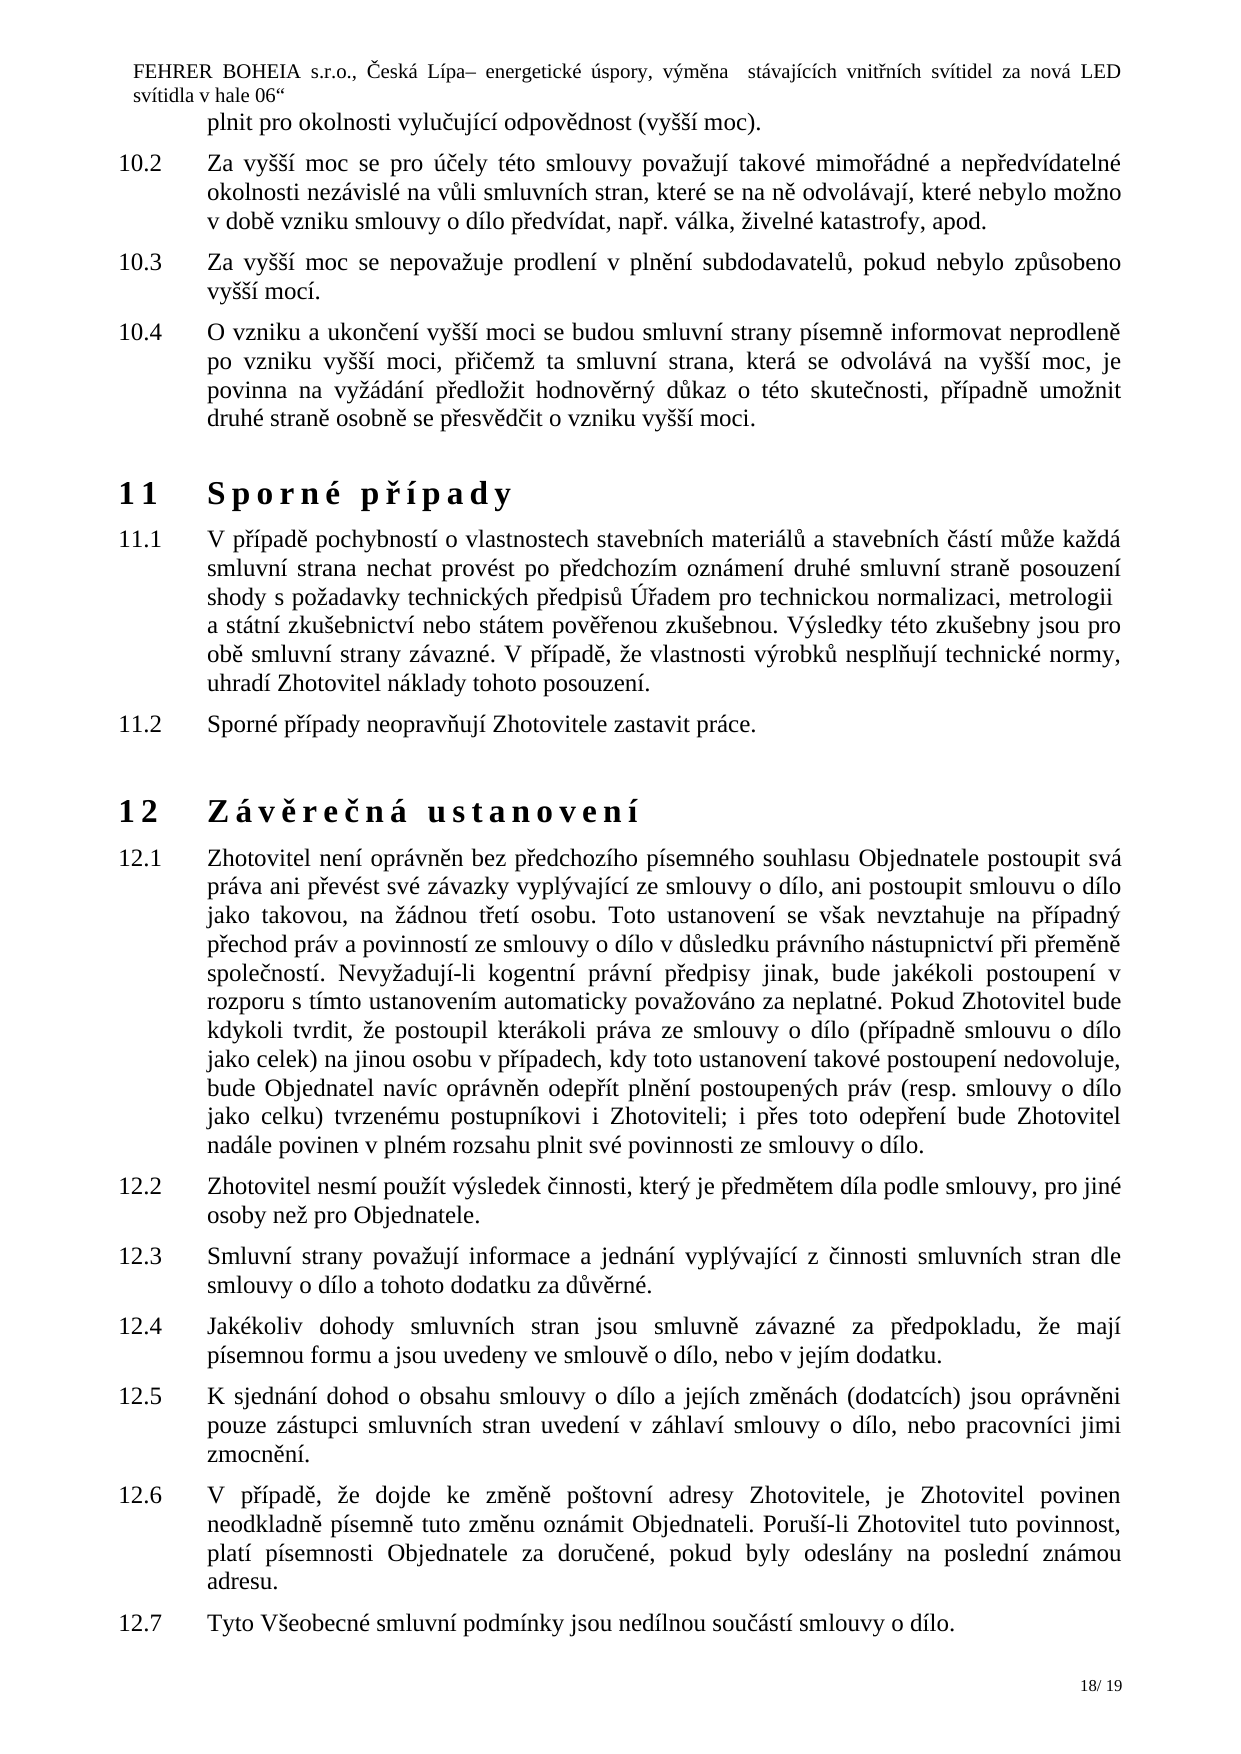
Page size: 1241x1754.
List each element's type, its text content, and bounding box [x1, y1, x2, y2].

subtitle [118, 107, 1122, 136]
subtitle K sjednání dohod o obsahu smlouvy o dílo a jejích změnách (dodatcích) jsou oprávněni pouze zástupci smluvních stran uvedení v záhlaví smlouvy o dílo, nebo pracovníci jimi zmocnění. [118, 1381, 1122, 1468]
subtitle Za vyšší moc se pro účely této smlouvy považují takové mimořádné a nepředvídatelné okolnosti nezávislé na vůli smluvních stran, které se na ně odvolávají, které nebylo možno v době vzniku smlouvy o dílo předvídat, např. válka, živelné katastrofy, apod. [118, 148, 1122, 235]
subtitle Tyto Všeobecné smluvní podmínky jsou nedílnou součástí smlouvy o dílo. [118, 1608, 1122, 1636]
subtitle Za vyšší moc se nepovažuje prodlení v plnění subdodavatelů, pokud nebylo způsobeno vyšší mocí. [118, 247, 1122, 305]
subtitle Zhotovitel není oprávněn bez předchozího písemného souhlasu Objednatele postoupit svá práva ani převést své závazky vyplývající ze smlouvy o dílo, ani postoupit smlouvu o dílo jako takovou, na žádnou třetí osobu. Toto ustanovení se však nevztahuje na případný přechod práv a povinností ze smlouvy o dílo v důsledku právního nástupnictví při přeměně společností. Nevyžadují-li kogentní právní předpisy jinak, bude jakékoli postoupení v rozporu s tímto ustanovením automaticky považováno za neplatné. Pokud Zhotovitel bude kdykoli tvrdit, že postoupil kterákoli práva ze smlouvy o dílo (případně smlouvu o dílo jako celek) na jinou osobu v případech, kdy toto ustanovení takové postoupení nedovoluje, bude Objednatel navíc oprávněn odepřít plnění postoupených práv (resp. smlouvy o dílo jako celku) tvrzenému postupníkovi i Zhotoviteli; i přes toto odepření bude Zhotovitel nadále povinen v plném rozsahu plnit své povinnosti ze smlouvy o dílo. [118, 843, 1122, 1159]
subtitle Smluvní strany považují informace a jednání vyplývající z činnosti smluvních stran dle smlouvy o dílo a tohoto dodatku za důvěrné. [118, 1241, 1122, 1299]
subtitle V případě, že dojde ke změně poštovní adresy Zhotovitele, je Zhotovitel povinen neodkladně písemně tuto změnu oznámit Objednateli. Poruší-li Zhotovitel tuto povinnost, platí písemnosti Objednatele za doručené, pokud byly odeslány na poslední známou adresu. [118, 1480, 1122, 1595]
subtitle V případě pochybností o vlastnostech stavebních materiálů a stavebních částí může každá smluvní strana nechat provést po předchozím oznámení druhé smluvní straně posouzení shody s požadavky technických předpisů Úřadem pro technickou normalizaci, metrologii a státní zkušebnictví nebo státem pověřenou zkušebnou. Výsledky této zkušebny jsou pro obě smluvní strany závazné. V případě, že vlastnosti výrobků nesplňují technické normy, uhradí Zhotovitel náklady tohoto posouzení. [118, 524, 1122, 697]
subtitle Sporné případy [118, 473, 1122, 512]
subtitle Jakékoliv dohody smluvních stran jsou smluvně závazné za předpokladu, že mají písemnou formu a jsou uvedeny ve smlouvě o dílo, nebo v jejím dodatku. [118, 1311, 1122, 1369]
subtitle Sporné případy neopravňují Zhotovitele zastavit práce. [118, 709, 1122, 738]
subtitle Závěrečná ustanovení [118, 792, 1122, 830]
subtitle O vzniku a ukončení vyšší moci se budou smluvní strany písemně informovat neprodleně po vzniku vyšší moci, přičemž ta smluvní strana, která se odvolává na vyšší moc, je povinna na vyžádání předložit hodnověrný důkaz o této skutečnosti, případně umožnit druhé straně osobně se přesvědčit o vzniku vyšší moci. [118, 317, 1122, 432]
subtitle Zhotovitel nesmí použít výsledek činnosti, který je předmětem díla podle smlouvy, pro jiné osoby než pro Objednatele. [118, 1171, 1122, 1229]
